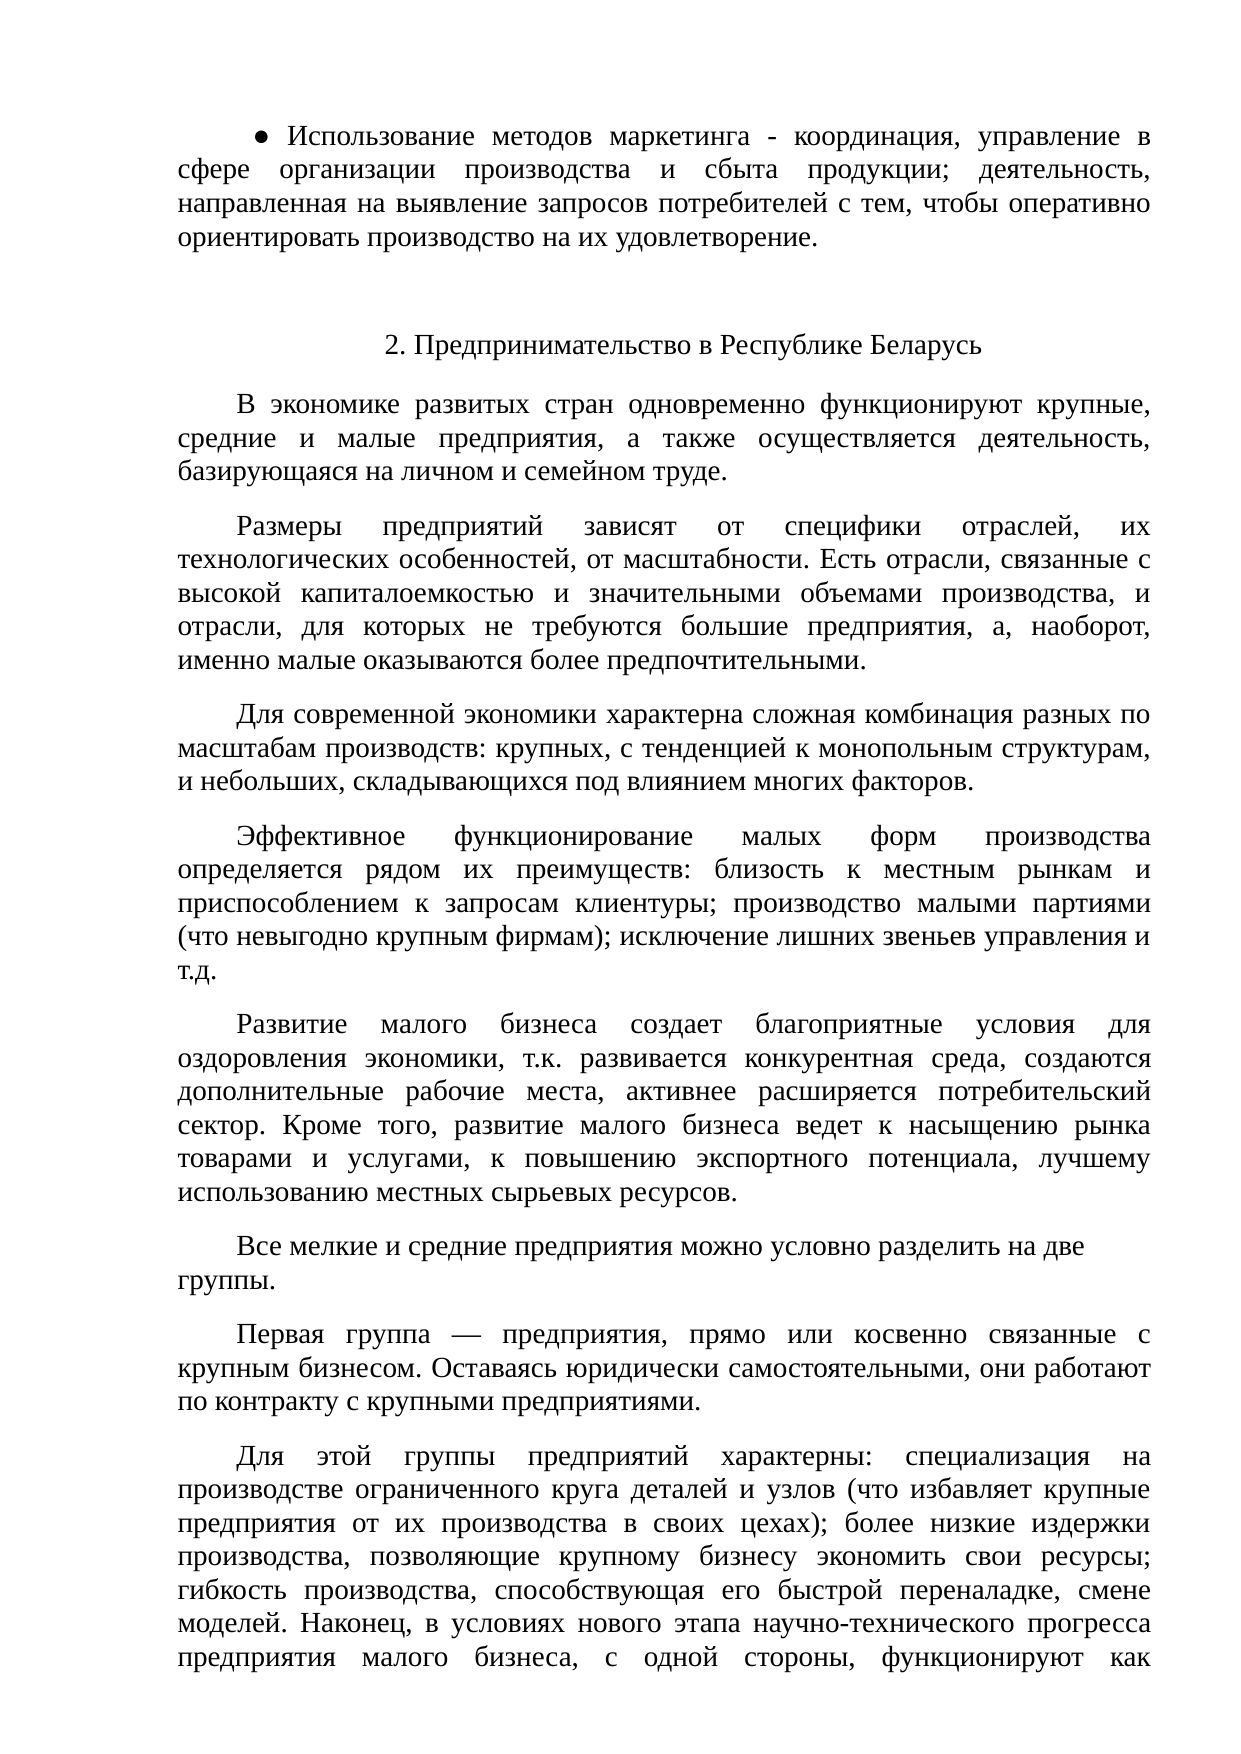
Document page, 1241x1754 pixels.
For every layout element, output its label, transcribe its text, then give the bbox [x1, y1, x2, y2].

list Размеры предприятий зависят от специфики отраслей, их технологических особенностей, от масштабности. Есть отрасли, связанные с высокой капиталоемкостью и значительными объемами производства, и отрасли, для которых не требуются большие предприятия, а, наоборот, именно малые оказываются более предпочтительными. [177, 508, 1152, 676]
list 2. Предпринимательство в Республике Беларусь [215, 327, 1152, 361]
text ● Использование методов маркетинга - координация, управление в сфере организации производства и сбыта продукции; деятельность, направленная на выявление запросов потребителей с тем, чтобы оперативно ориентировать производство на их удовлетворение. [177, 118, 1152, 252]
list Эффективное функционирование малых форм производства определяется рядом их преимуществ: близость к местным рынкам и приспособлением к запросам клиентуры; производство малыми партиями (что невыгодно крупным фирмам); исключение лишних звеньев управления и т.д. [177, 818, 1152, 986]
list Для современной экономики характерна сложная комбинация разных по масштабам производств: крупных, с тенденцией к монопольным структурам, и небольших, складывающихся под влиянием многих факторов. [177, 696, 1152, 797]
list В экономике развитых стран одновременно функционируют крупные, средние и малые предприятия, а также осуществляется деятельность, базирующаяся на личном и семейном труде. [177, 386, 1152, 487]
list Все мелкие и средние предприятия можно условно разделить на две группы. [177, 1228, 1152, 1296]
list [177, 1438, 1152, 1673]
list Первая группа — предприятия, прямо или косвенно связанные с крупным бизнесом. Оставаясь юридически самостоятельными, они работают по контракту с крупными предприятиями. [177, 1316, 1152, 1417]
list Развитие малого бизнеса создает благоприятные условия для оздоровления экономики, т.к. развивается конкурентная среда, создаются дополнительные рабочие места, активнее расширяется потребительский сектор. Кроме того, развитие малого бизнеса ведет к насыщению рынка товарами и услугами, к повышению экспортного потенциала, лучшему использованию местных сырьевых ресурсов. [177, 1006, 1152, 1208]
